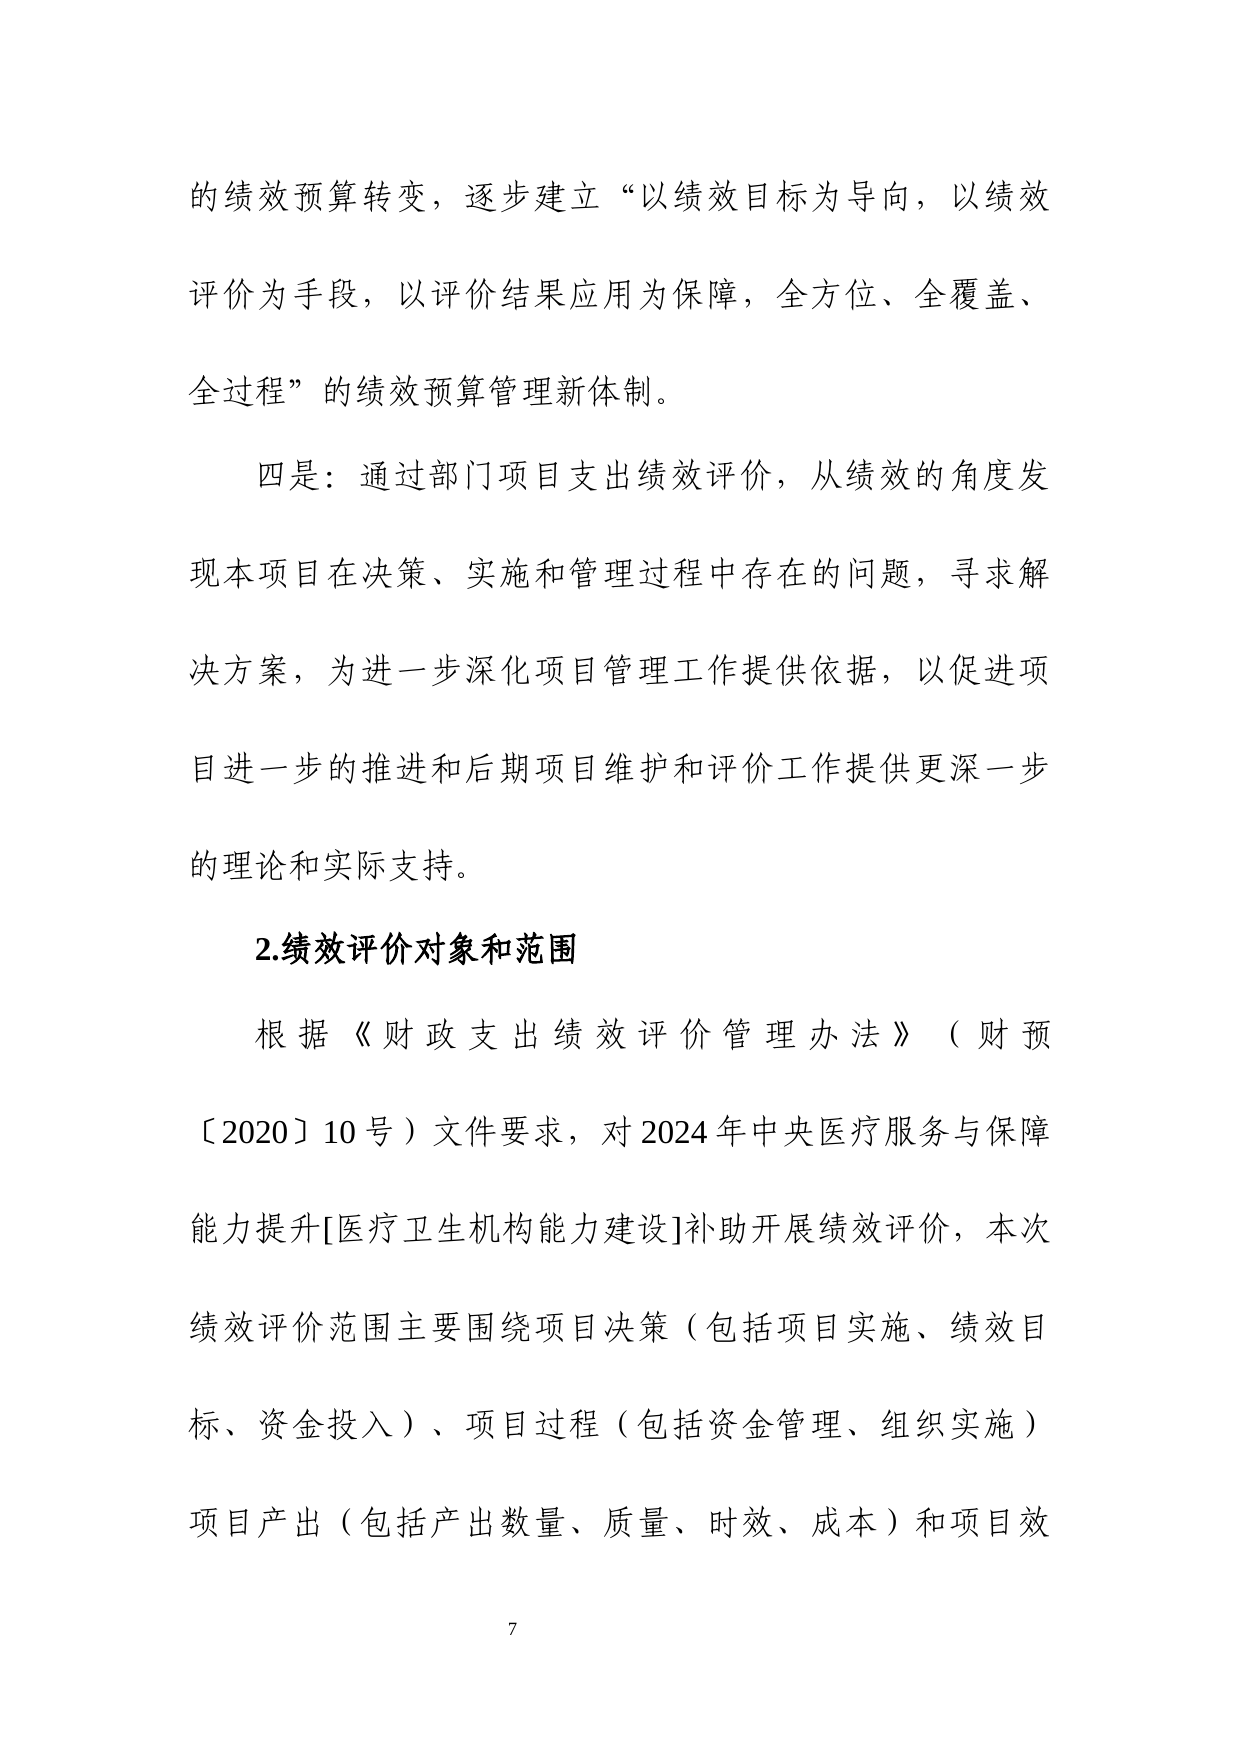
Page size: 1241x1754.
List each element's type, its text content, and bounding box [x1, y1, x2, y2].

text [187, 162, 1053, 422]
text 2.绩效评价对象和范围 [187, 915, 1053, 980]
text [187, 1000, 1053, 1553]
text 四是：通过部门项目支出绩效评价，从绩效的角度发现本项目在决策、实施和管理过程中存在的问题，寻求解决方案，为进一步深化项目管理工作提供依据，以促进项目进一步的推进和后期项目维护和评价工作提供更深一步的理论和实际支持。 [187, 441, 1053, 896]
